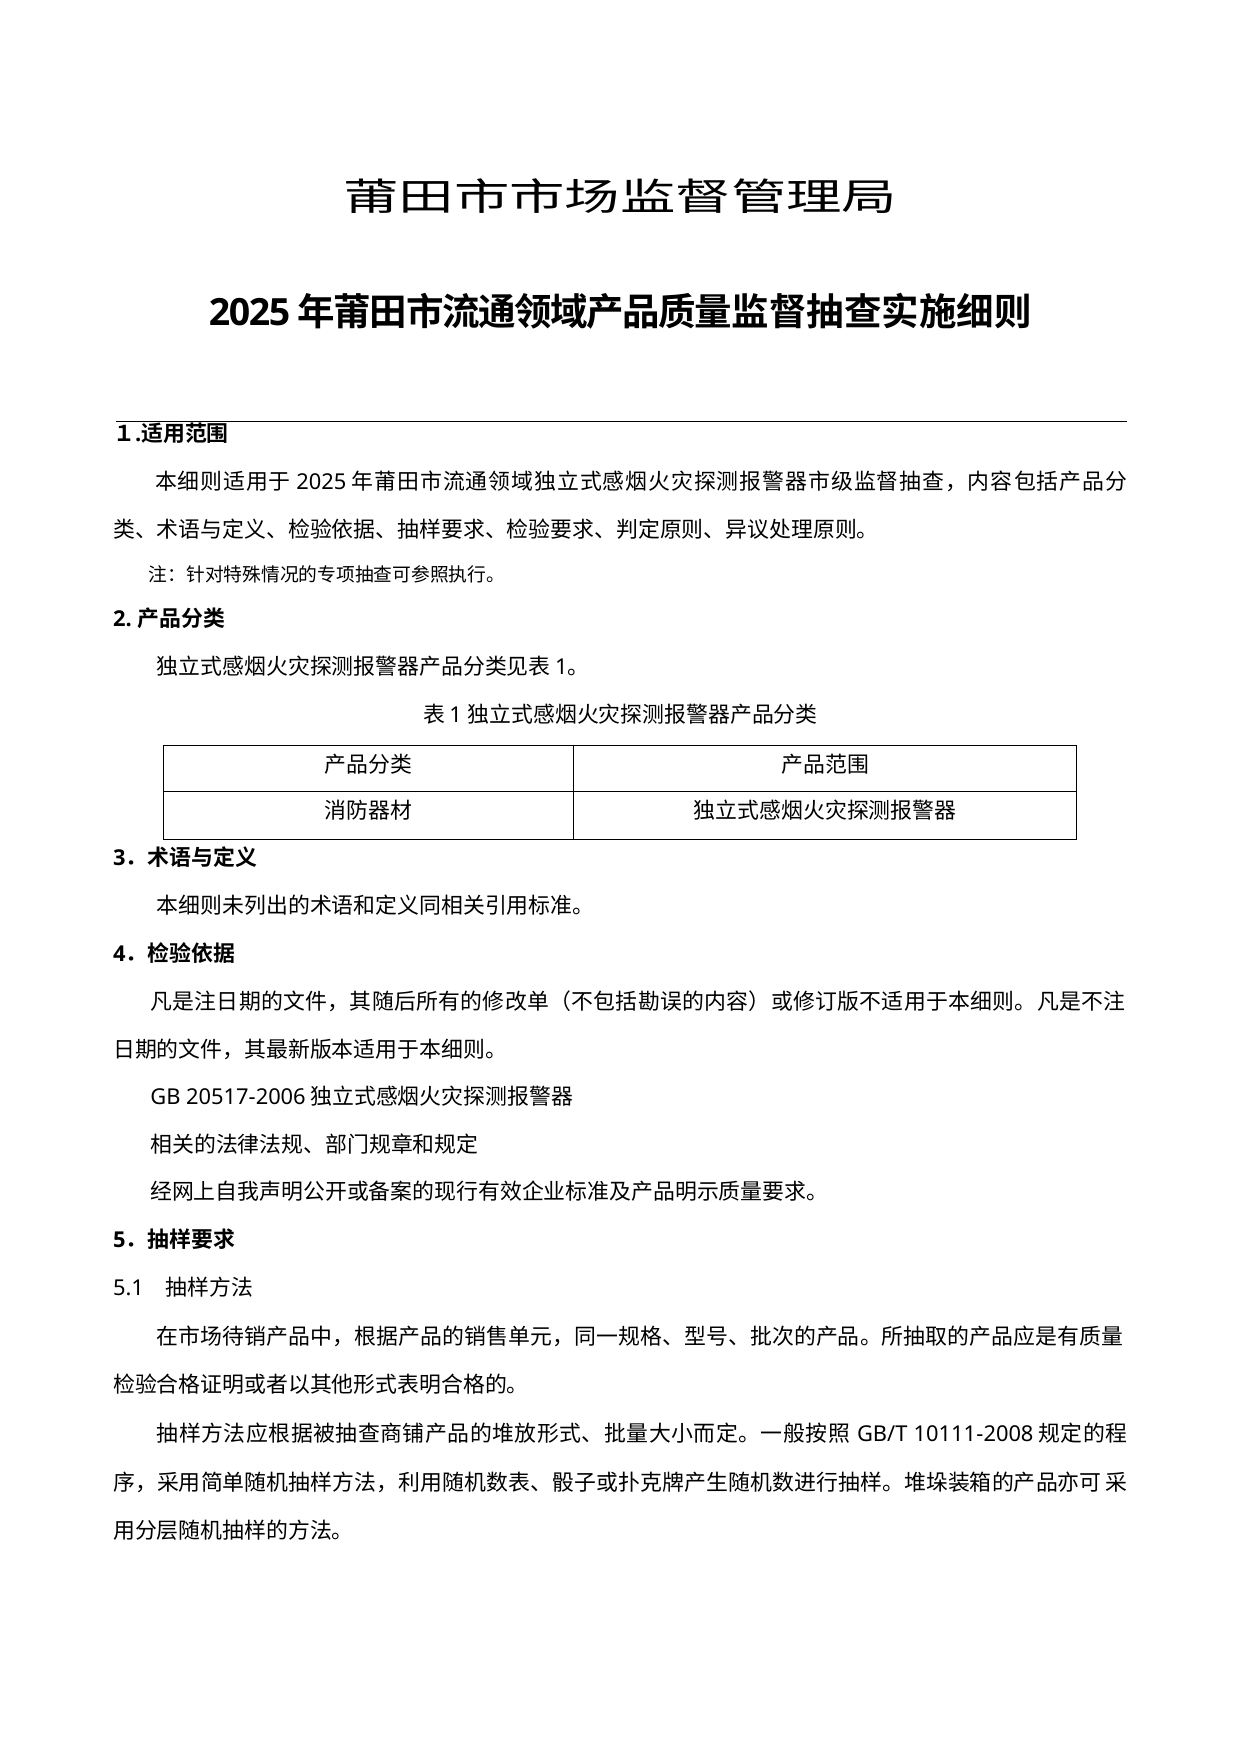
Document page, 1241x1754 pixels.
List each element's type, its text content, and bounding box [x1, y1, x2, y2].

text 5.1 抽样方法 [113, 1270, 1127, 1302]
text 注：针对特殊情况的专项抽查可参照执行。 [113, 559, 1127, 587]
text 在市场待销产品中，根据产品的销售单元，同一规格、型号、批次的产品。所抽取的产品应是有质量检验合格证明或者以其他形式表明合格的。 [113, 1318, 1127, 1399]
text 莆田市市场监督管理局 [113, 162, 1127, 227]
table_header 产品分类 [164, 746, 573, 791]
text 本细则适用于2025年莆田市流通领域独立式感烟火灾探测报警器市级监督抽查，内容包括产品分类、术语与定义、检验依据、抽样要求、检验要求、判定原则、异议处理原则。 [113, 464, 1127, 544]
text 4．检验依据 [113, 936, 1127, 968]
text GB 20517-2006独立式感烟火灾探测报警器 [113, 1079, 1127, 1111]
text 凡是注日期的文件，其随后所有的修改单（不包括勘误的内容）或修订版不适用于本细则。凡是不注日期的文件，其最新版本适用于本细则。 [113, 984, 1127, 1063]
table_header 产品范围 [574, 746, 1076, 791]
text 5．抽样要求 [113, 1222, 1127, 1254]
text 抽样方法应根据被抽查商铺产品的堆放形式、批量大小而定。一般按照GB/T 10111-2008规定的程序，采用简单随机抽样方法，利用随机数表、骰子或扑克牌产生随机数进行抽样。堆垛装箱的产品亦可采用分层随机抽样的方法。 [113, 1415, 1127, 1545]
text 表1 独立式感烟火灾探测报警器产品分类 [113, 697, 1127, 729]
text 2. 产品分类 [113, 600, 1127, 633]
text 3．术语与定义 [113, 840, 1127, 872]
text 本细则未列出的术语和定义同相关引用标准。 [113, 888, 1127, 920]
text 经网上自我声明公开或备案的现行有效企业标准及产品明示质量要求。 [113, 1174, 1127, 1206]
text 2025年莆田市流通领域产品质量监督抽查实施细则 [113, 276, 1127, 341]
table_cell 独立式感烟火灾探测报警器 [574, 792, 1076, 839]
text 独立式感烟火灾探测报警器产品分类见表1。 [113, 648, 1127, 681]
table_cell 消防器材 [164, 792, 573, 839]
text 相关的法律法规、部门规章和规定 [113, 1127, 1127, 1158]
text １.适用范围 [113, 416, 1127, 448]
